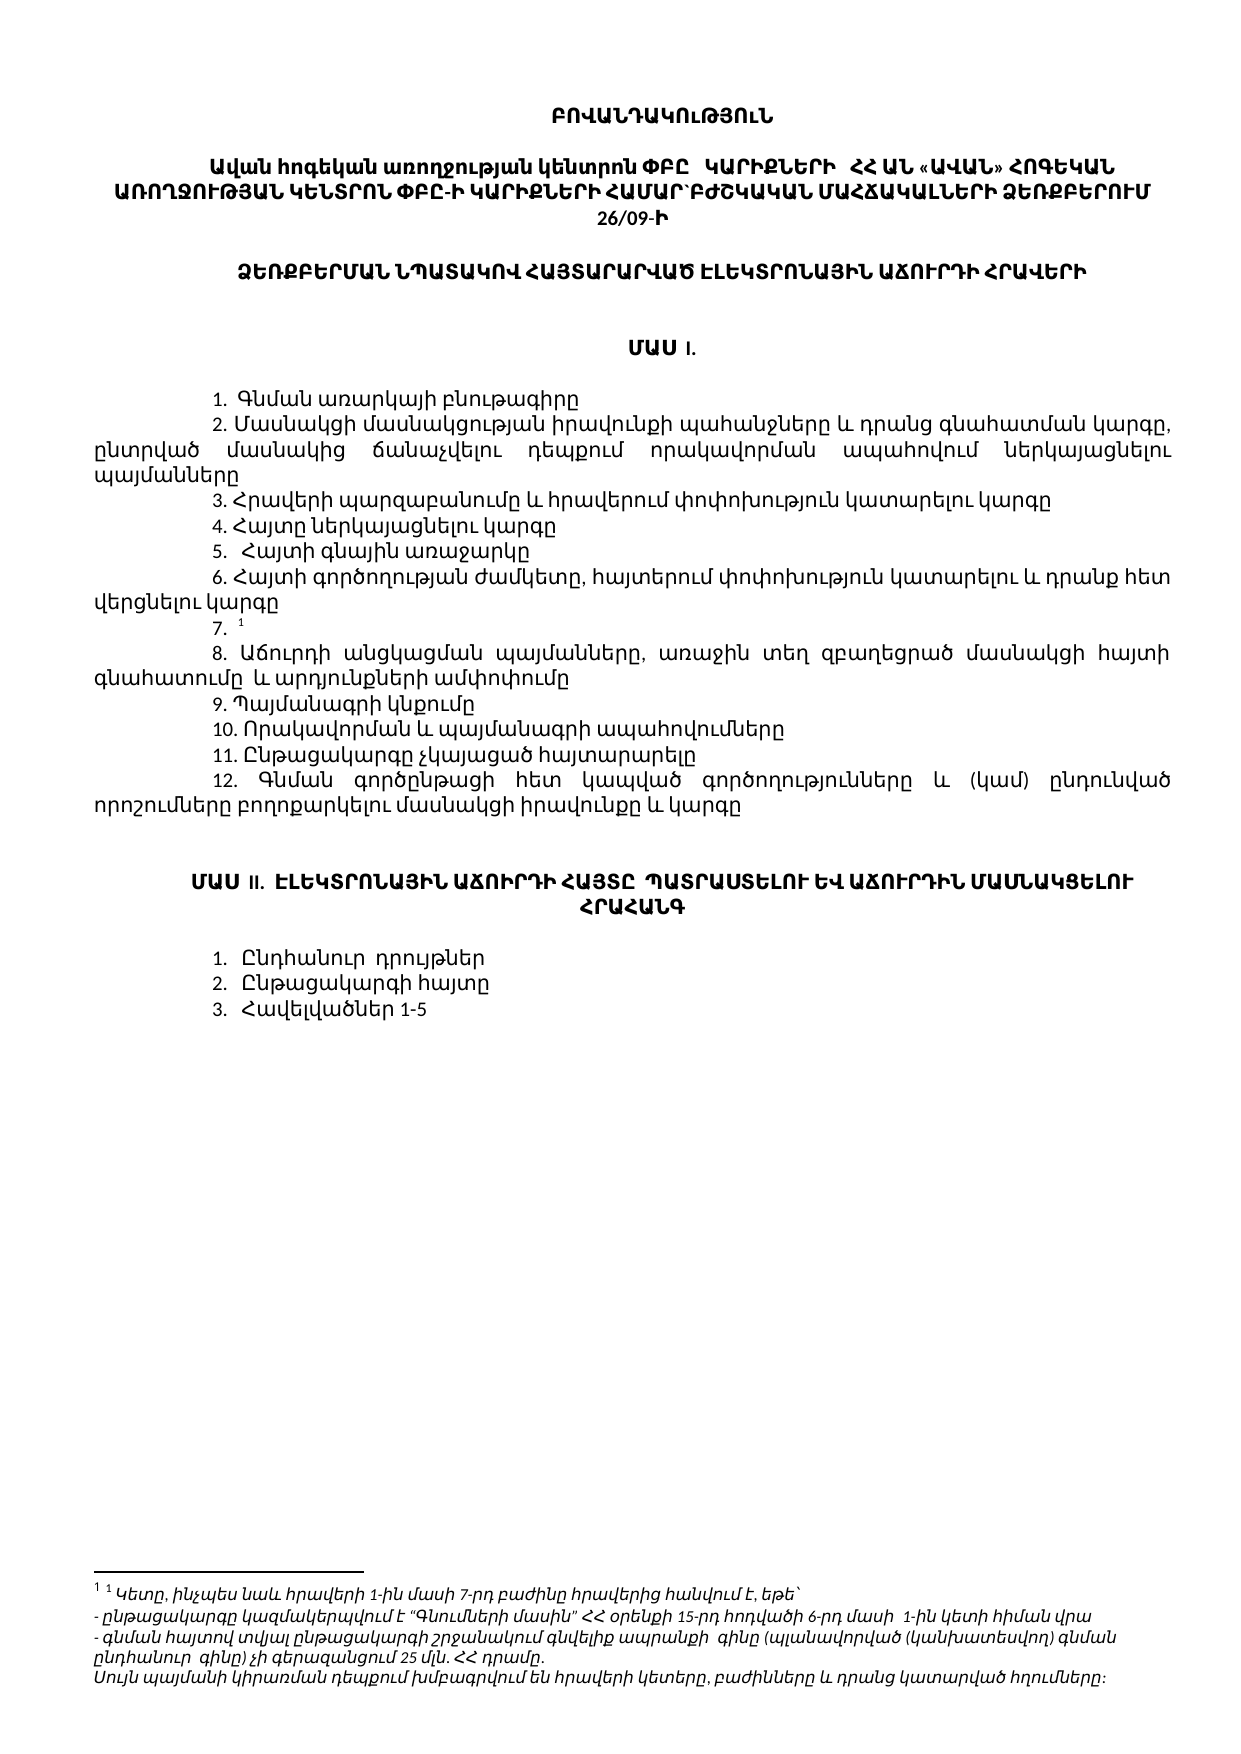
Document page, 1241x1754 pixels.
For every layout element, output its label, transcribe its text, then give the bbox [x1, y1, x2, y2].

text 9. Պայմանագրի կնքումը [94, 691, 1171, 716]
text 3. Հրավերի պարզաբանումը և հրավերում փոփոխություն կատարելու կարգը [94, 488, 1171, 513]
text ՄԱՍ I. [94, 335, 1171, 361]
text 8. Աճուրդի անցկացման պայմանները, առաջին տեղ զբաղեցրած մասնակցի հայտի գնահատումը և արդյունքների ամփոփումը [94, 640, 1171, 691]
text 6. Հայտի գործողության ժամկետը, հայտերում փոփոխություն կատարելու և դրանք հետ վերցնելու կարգը [94, 564, 1171, 615]
text ՄԱՍ II. ԷԼԵԿՏՐՈՆԱՅԻՆ ԱՃՈԻՐԴԻ ՀԱՅՏԸ ՊԱՏՐԱՍՏԵԼՈՒ ԵՎ ԱՃՈՒՐԴԻՆ ՄԱՍՆԱԿՑԵԼՈՒ ՀՐԱՀԱՆԳ [94, 869, 1171, 920]
text 5. Հայտի գնային առաջարկը [94, 538, 1171, 564]
text 3. Հավելվածներ 1-5 [94, 996, 1171, 1021]
text Ավան հոգեկան առողջության կենտրոն ՓԲԸ ԿԱՐԻՔՆԵՐԻ ՀՀ ԱՆ «ԱՎԱՆ» ՀՈԳԵԿԱՆ ԱՌՈՂՋՈՒԹՅԱՆ ԿԵՆՏՐՈՆ ՓԲԸ-Ի ԿԱՐԻՔՆԵՐԻ ՀԱՄԱՐ`ԲԺՇԿԱԿԱՆ ՄԱՀՃԱԿԱԼՆԵՐԻ ՁԵՌՔԲԵՐՈՒՄ 26/09-Ի [94, 154, 1171, 230]
text 1. Գնման առարկայի բնութագիրը [94, 386, 1171, 411]
text 2. Մասնակցի մասնակցության իրավունքի պահանջները և դրանց գնահատման կարգը, ընտրված մասնակից ճանաչվելու դեպքում որակավորման ապահովում ներկայացնելու պայմանները [94, 411, 1171, 488]
text ԲՈՎԱՆԴԱԿՈւԹՅՈւՆ [94, 103, 1171, 128]
text 7. 1 [94, 615, 1171, 640]
text 4. Հայտը ներկայացնելու կարգը [94, 513, 1171, 538]
text 1. Ընդհանուր դրույթներ [94, 945, 1171, 971]
text 2. Ընթացակարգի հայտը [94, 971, 1171, 996]
text 11. Ընթացակարգը չկայացած հայտարարելը [94, 742, 1171, 767]
text 10. Որակավորման և պայմանագրի ապահովումները [94, 716, 1171, 742]
text 12. Գնման գործընթացի հետ կապված գործողությունները և (կամ) ընդունված որոշումները բողոքարկելու մասնակցի իրավունքը և կարգը [94, 767, 1171, 818]
text ՁԵՌՔԲԵՐՄԱՆ ՆՊԱՏԱԿՈՎ ՀԱՅՏԱՐԱՐՎԱԾ ԷԼԵԿՏՐՈՆԱՅԻՆ ԱՃՈՒՐԴԻ ՀՐԱՎԵՐԻ [94, 259, 1171, 284]
